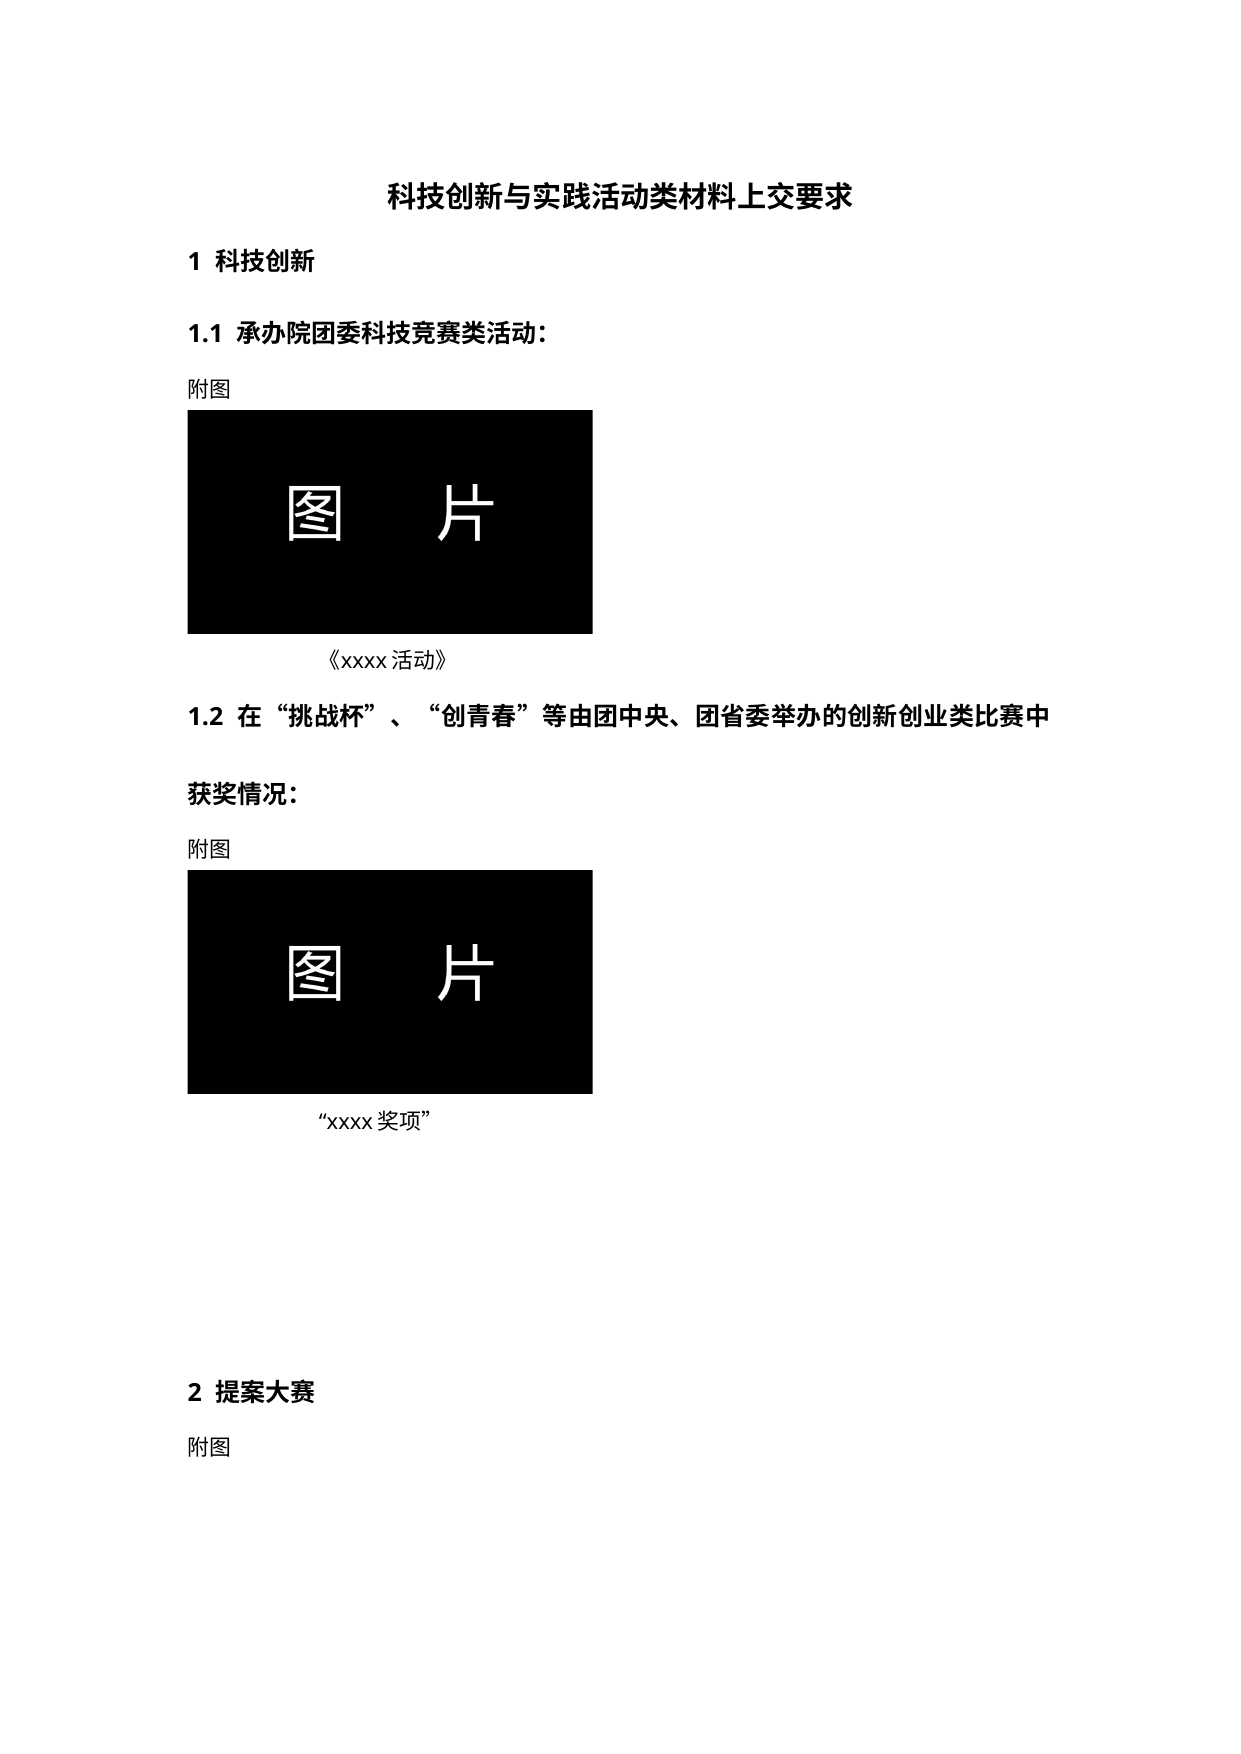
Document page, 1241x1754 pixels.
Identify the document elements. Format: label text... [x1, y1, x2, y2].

text “xxxx奖项” [187, 1103, 1053, 1136]
text 1.2 在“挑战杯”、“创青春”等由团中央、团省委举办的创新创业类比赛中获奖情况： [187, 682, 1053, 825]
text 《xxxx活动》 [187, 643, 1053, 675]
text 附图 [187, 371, 1053, 404]
text 附图 [187, 1430, 1053, 1462]
text 附图 [187, 832, 1053, 864]
picture [187, 410, 593, 634]
text 科技创新与实践活动类材料上交要求 [187, 162, 1053, 227]
list 承办院团委科技竞赛类活动： [187, 299, 1053, 364]
picture [187, 870, 593, 1094]
text 2 提案大赛 [187, 1358, 1053, 1423]
text 1 科技创新 [187, 227, 1053, 292]
